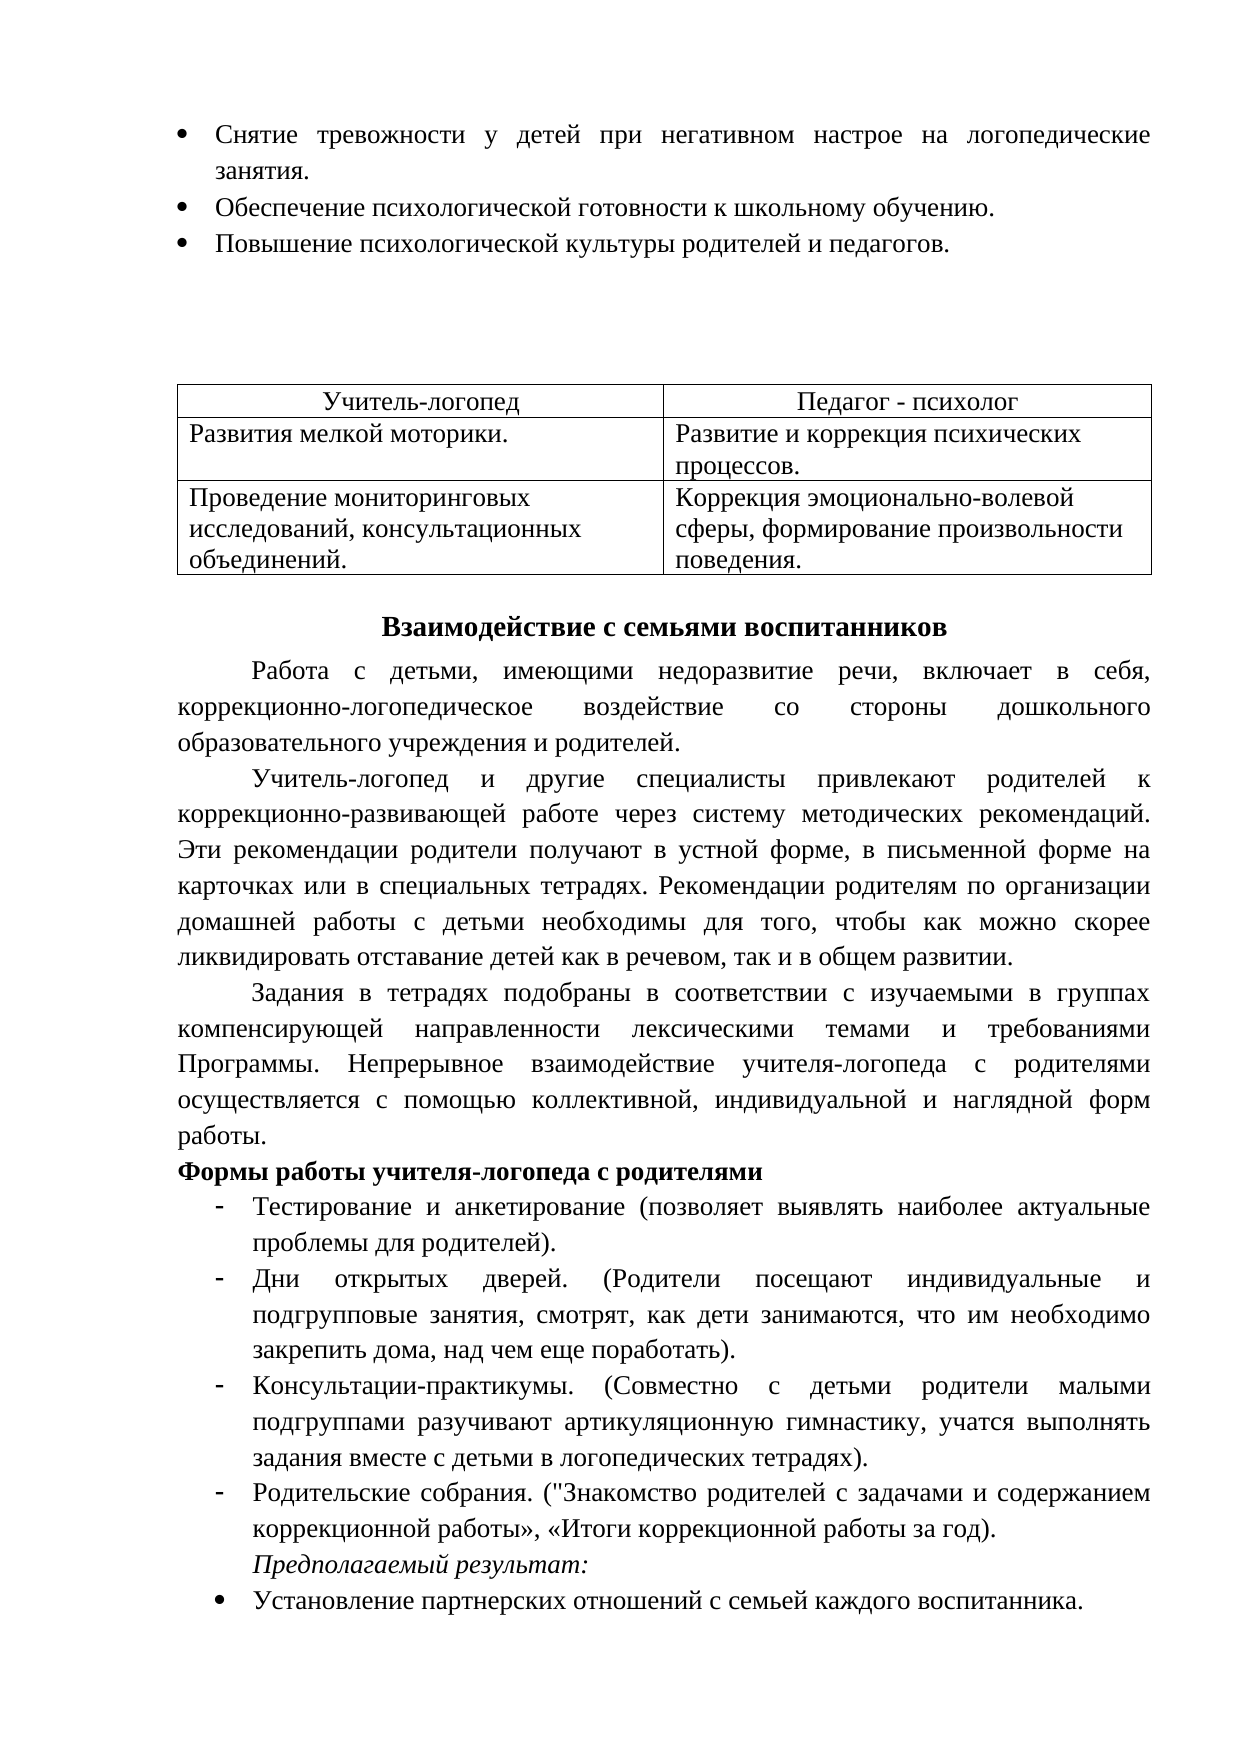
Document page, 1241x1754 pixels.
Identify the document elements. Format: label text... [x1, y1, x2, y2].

list Установление партнерских отношений с семьей каждого воспитанника. [215, 1584, 1152, 1615]
table_cell Проведение мониторинговых исследований, консультационных объединений. [178, 481, 663, 574]
table_header Педагог - психолог [664, 385, 1151, 417]
list Тестирование и анкетирование (позволяет выявлять наиболее актуальные проблемы для родителей). [215, 1190, 1152, 1257]
text Предполагаемый результат: [252, 1548, 1152, 1579]
text Формы работы учителя-логопеда с родителями [177, 1155, 1152, 1186]
list Консультации-практикумы. (Совместно с детьми родители малыми подгруппами разучивают артикуляционную гимнастику, учатся выполнять задания вместе с детьми в логопедических тетрадях). [215, 1369, 1152, 1472]
text Работа с детьми, имеющими недоразвитие речи, включает в себя, коррекционно-логопедическое воздействие со стороны дошкольного образовательного учреждения и родителей. [177, 654, 1152, 757]
table_cell Развитие и коррекция психических процессов. [664, 418, 1151, 480]
list Дни открытых дверей. (Родители посещают индивидуальные и подгрупповые занятия, смотрят, как дети занимаются, что им необходимо закрепить дома, над чем еще поработать). [215, 1262, 1152, 1365]
table_header Учитель-логопед [178, 385, 663, 417]
list Обеспечение психологической готовности к школьному обучению. [177, 191, 1152, 222]
list Повышение психологической культуры родителей и педагогов. [177, 227, 1152, 259]
text Задания в тетрадях подобраны в соответствии с изучаемыми в группах компенсирующей направленности лексическими темами и требованиями Программы. Непрерывное взаимодействие учителя-логопеда с родителями осуществляется с помощью коллективной, индивидуальной и наглядной форм работы. [177, 976, 1152, 1150]
list Родительские собрания. ("Знакомство родителей с задачами и содержанием коррекционной работы», «Итоги коррекционной работы за год). [215, 1477, 1152, 1543]
table_cell Развития мелкой моторики. [178, 418, 663, 480]
table_cell Коррекция эмоционально-волевой сферы, формирование произвольности поведения. [664, 481, 1151, 574]
list Снятие тревожности у детей при негативном настрое на логопедические занятия. [177, 118, 1152, 185]
text Взаимодействие с семьями воспитанников [177, 609, 1152, 642]
text Учитель-логопед и другие специалисты привлекают родителей к коррекционно-развивающей работе через систему методических рекомендаций. Эти рекомендации родители получают в устной форме, в письменной форме на карточках или в специальных тетрадях. Рекомендации родителям по организации домашней работы с детьми необходимы для того, чтобы как можно скорее ликвидировать отставание детей как в речевом, так и в общем развитии. [177, 762, 1152, 971]
